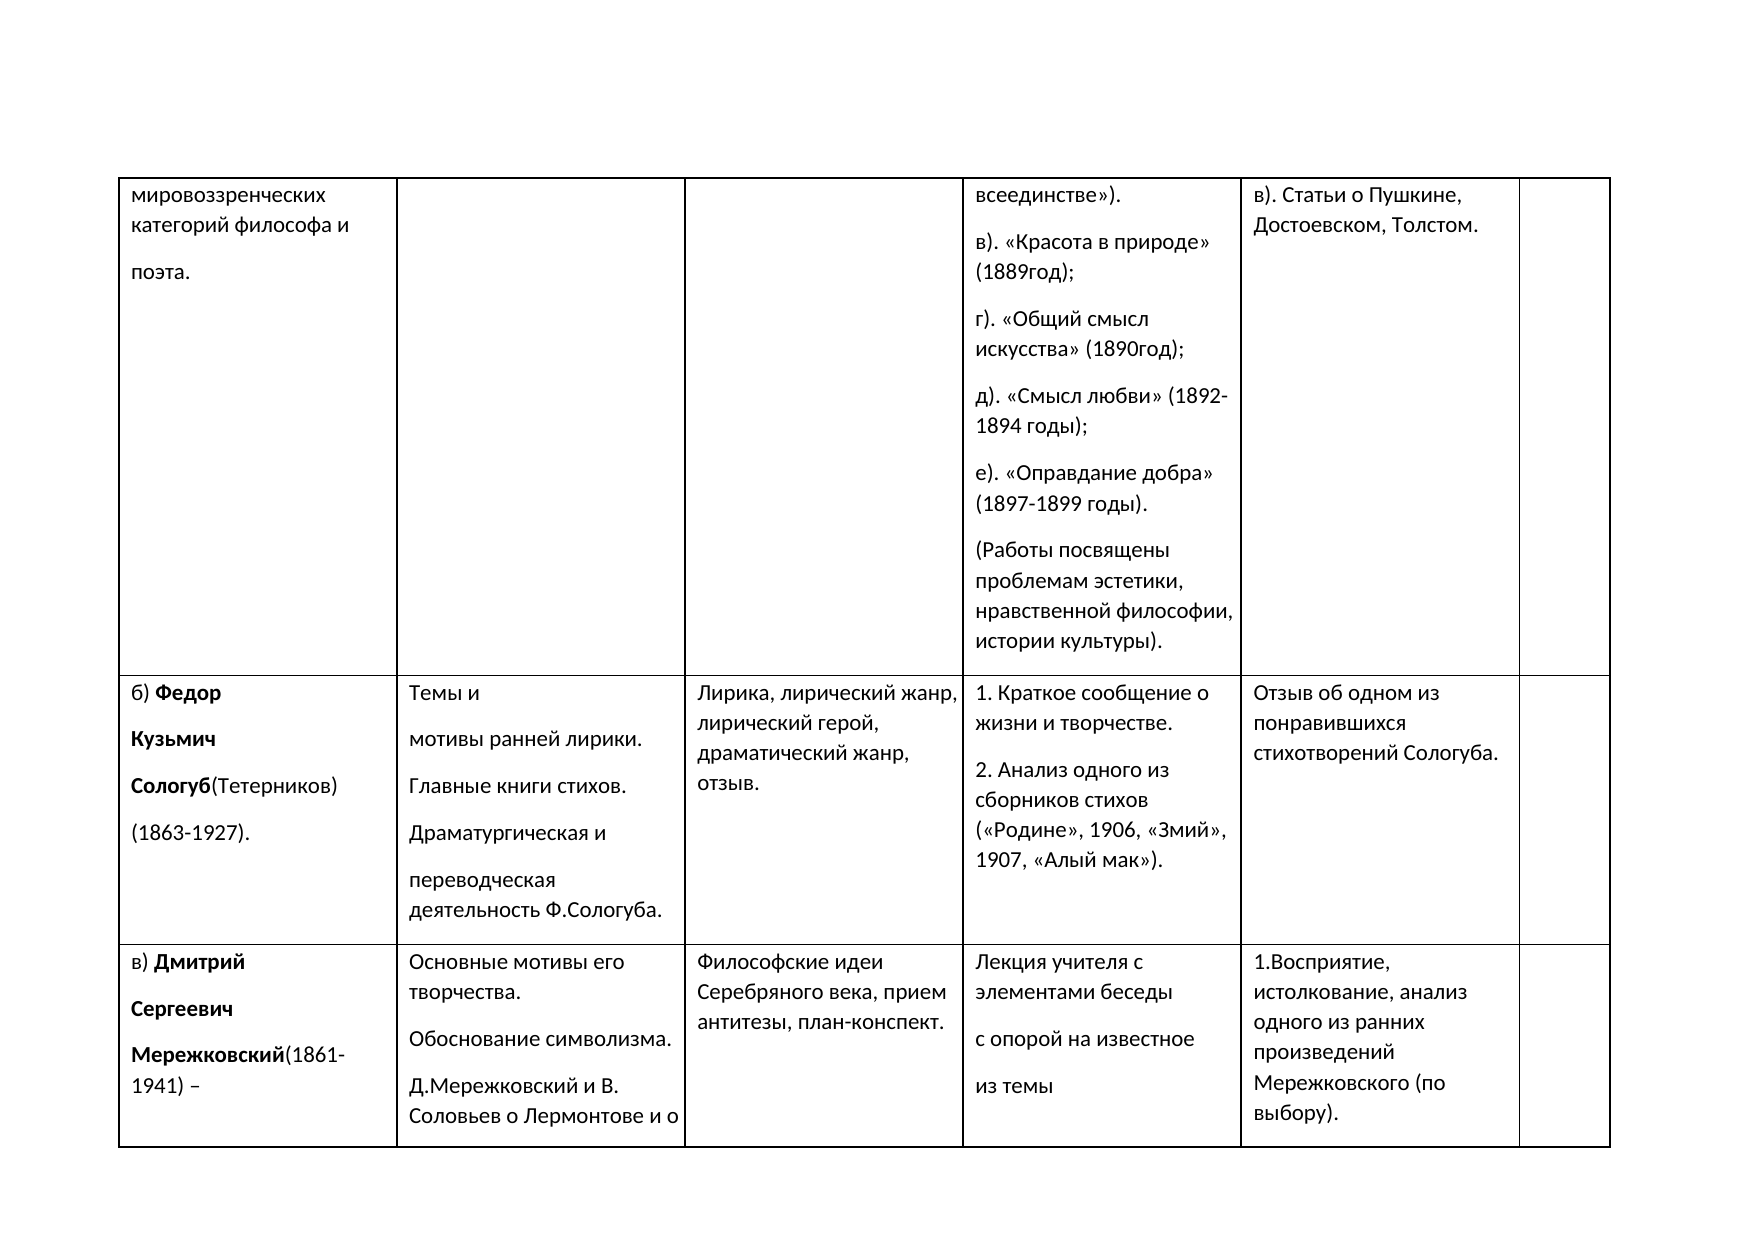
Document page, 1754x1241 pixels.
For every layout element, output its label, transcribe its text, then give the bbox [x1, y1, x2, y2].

table_cell [1520, 676, 1609, 944]
table_cell Лирика, лирический жанр, лирический герой, драматический жанр, отзыв. [686, 676, 962, 944]
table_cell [1242, 945, 1519, 1146]
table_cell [120, 179, 396, 674]
table_cell Отзыв об одном из понравившихся стихотворений Сологуба. [1242, 676, 1519, 944]
table_cell [1520, 945, 1609, 1146]
table_cell 1. Краткое сообщение о жизни и творчестве. 2. Анализ одного из сборников стихов («Родине», 1906, «Змий», 1907, «Алый мак»). [964, 676, 1240, 944]
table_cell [398, 179, 684, 674]
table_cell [964, 945, 1240, 1146]
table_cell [686, 945, 962, 1146]
table_cell б) Федор Кузьмич Сологуб(Тетерников) (1863-1927). [120, 676, 396, 944]
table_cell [120, 945, 396, 1146]
table_cell [1520, 179, 1609, 674]
table_cell Темы и мотивы ранней лирики. Главные книги стихов. Драматургическая и переводческая деятельность Ф.Сологуба. [398, 676, 684, 944]
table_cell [686, 179, 962, 674]
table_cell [398, 945, 684, 1146]
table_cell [1242, 179, 1519, 674]
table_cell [964, 179, 1240, 674]
